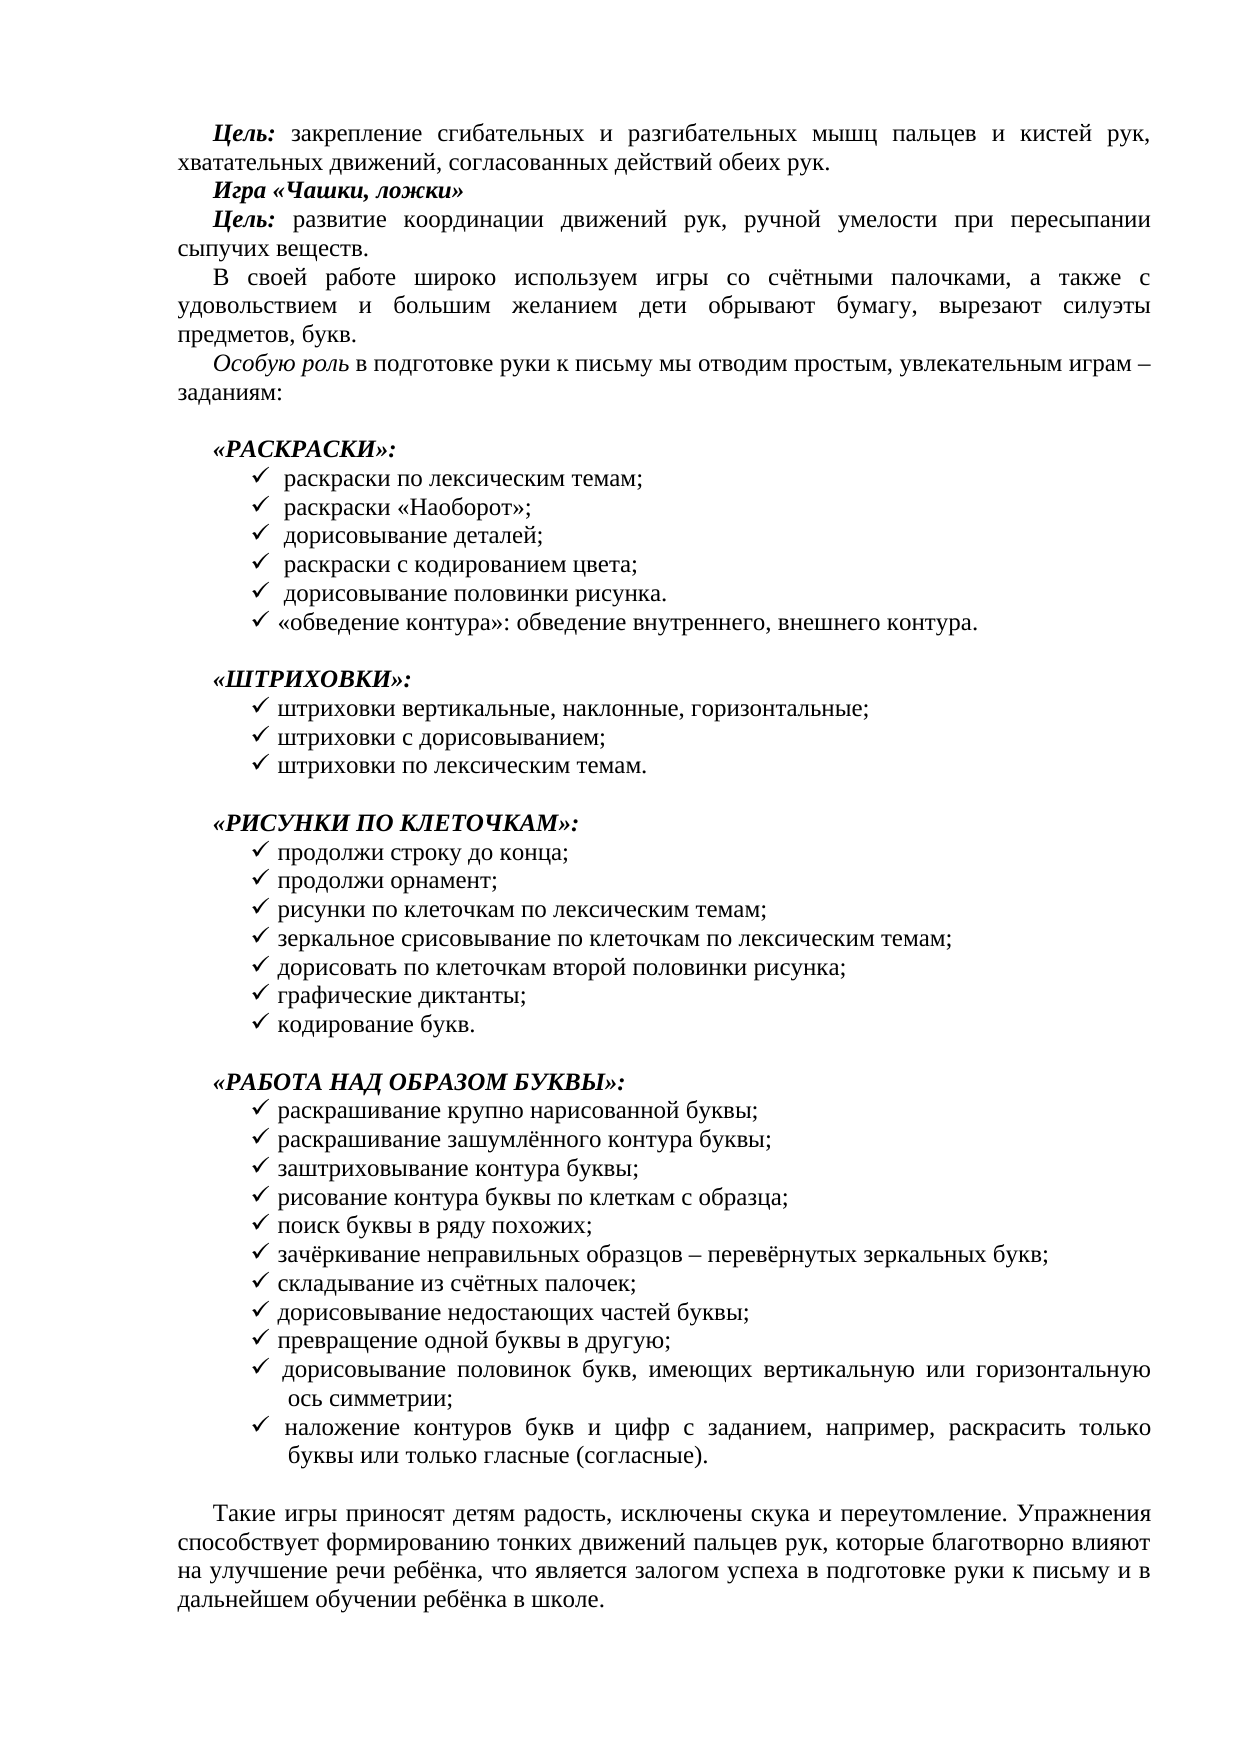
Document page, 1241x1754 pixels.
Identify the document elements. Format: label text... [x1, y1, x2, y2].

list превращение одной буквы в другую; [250, 1326, 1152, 1354]
list заштриховывание контура буквы; [250, 1153, 1152, 1182]
list штриховки с дорисовыванием; [250, 722, 1152, 751]
list рисунки по клеточкам по лексическим темам; [250, 894, 1152, 923]
list поиск буквы в ряду похожих; [250, 1211, 1152, 1239]
text В своей работе широко используем игры со счётными палочками, а также с удовольствием и большим желанием дети обрывают бумагу, вырезают силуэты предметов, букв. [177, 262, 1152, 348]
list зачёркивание неправильных образцов – перевёрнутых зеркальных букв; [250, 1239, 1152, 1268]
list штриховки вертикальные, наклонные, горизонтальные; [250, 693, 1152, 722]
list складывание из счётных палочек; [250, 1268, 1152, 1297]
list раскраски с кодированием цвета; [250, 549, 1152, 578]
list кодирование букв. [250, 1009, 1152, 1038]
list графические диктанты; [250, 981, 1152, 1009]
text «РАСКРАСКИ»: [177, 434, 1152, 463]
text Особую роль в подготовке руки к письму мы отводим простым, увлекательным играм – заданиям: [177, 348, 1152, 406]
list продолжи орнамент; [250, 866, 1152, 894]
list «обведение контура»: обведение внутреннего, внешнего контура. [250, 607, 1152, 636]
text Цель: развитие координации движений рук, ручной умелости при пересыпании сыпучих веществ. [177, 204, 1152, 262]
text «ШТРИХОВКИ»: [177, 664, 1152, 693]
text Игра «Чашки, ложки» [177, 176, 1152, 204]
list рисование контура буквы по клеткам с образца; [250, 1182, 1152, 1211]
text Такие игры приносят детям радость, исключены скука и переутомление. Упражнения способствует формированию тонких движений пальцев рук, которые благотворно влияют на улучшение речи ребёнка, что является залогом успеха в подготовке руки к письму и в дальнейшем обучении ребёнка в школе. [177, 1498, 1152, 1613]
list дорисовывание деталей; [250, 521, 1152, 549]
list раскрашивание зашумлённого контура буквы; [250, 1124, 1152, 1153]
list дорисовать по клеточкам второй половинки рисунка; [250, 952, 1152, 981]
list дорисовывание половинки рисунка. [250, 578, 1152, 607]
list раскрашивание крупно нарисованной буквы; [250, 1096, 1152, 1124]
list раскраски по лексическим темам; [250, 463, 1152, 492]
list дорисовывание половинок букв, имеющих вертикальную или горизонтальную ось симметрии; [250, 1354, 1152, 1412]
list зеркальное срисовывание по клеточкам по лексическим темам; [250, 923, 1152, 952]
text «РАБОТА НАД ОБРАЗОМ БУКВЫ»: [177, 1067, 1152, 1096]
text Цель: закрепление сгибательных и разгибательных мышц пальцев и кистей рук, хватательных движений, согласованных действий обеих рук. [177, 118, 1152, 176]
list продолжи строку до конца; [250, 837, 1152, 866]
list дорисовывание недостающих частей буквы; [250, 1297, 1152, 1326]
list раскраски «Наоборот»; [250, 492, 1152, 521]
list штриховки по лексическим темам. [250, 751, 1152, 779]
text «РИСУНКИ ПО КЛЕТОЧКАМ»: [177, 808, 1152, 837]
list наложение контуров букв и цифр с заданием, например, раскрасить только буквы или только гласные (согласные). [250, 1412, 1152, 1469]
